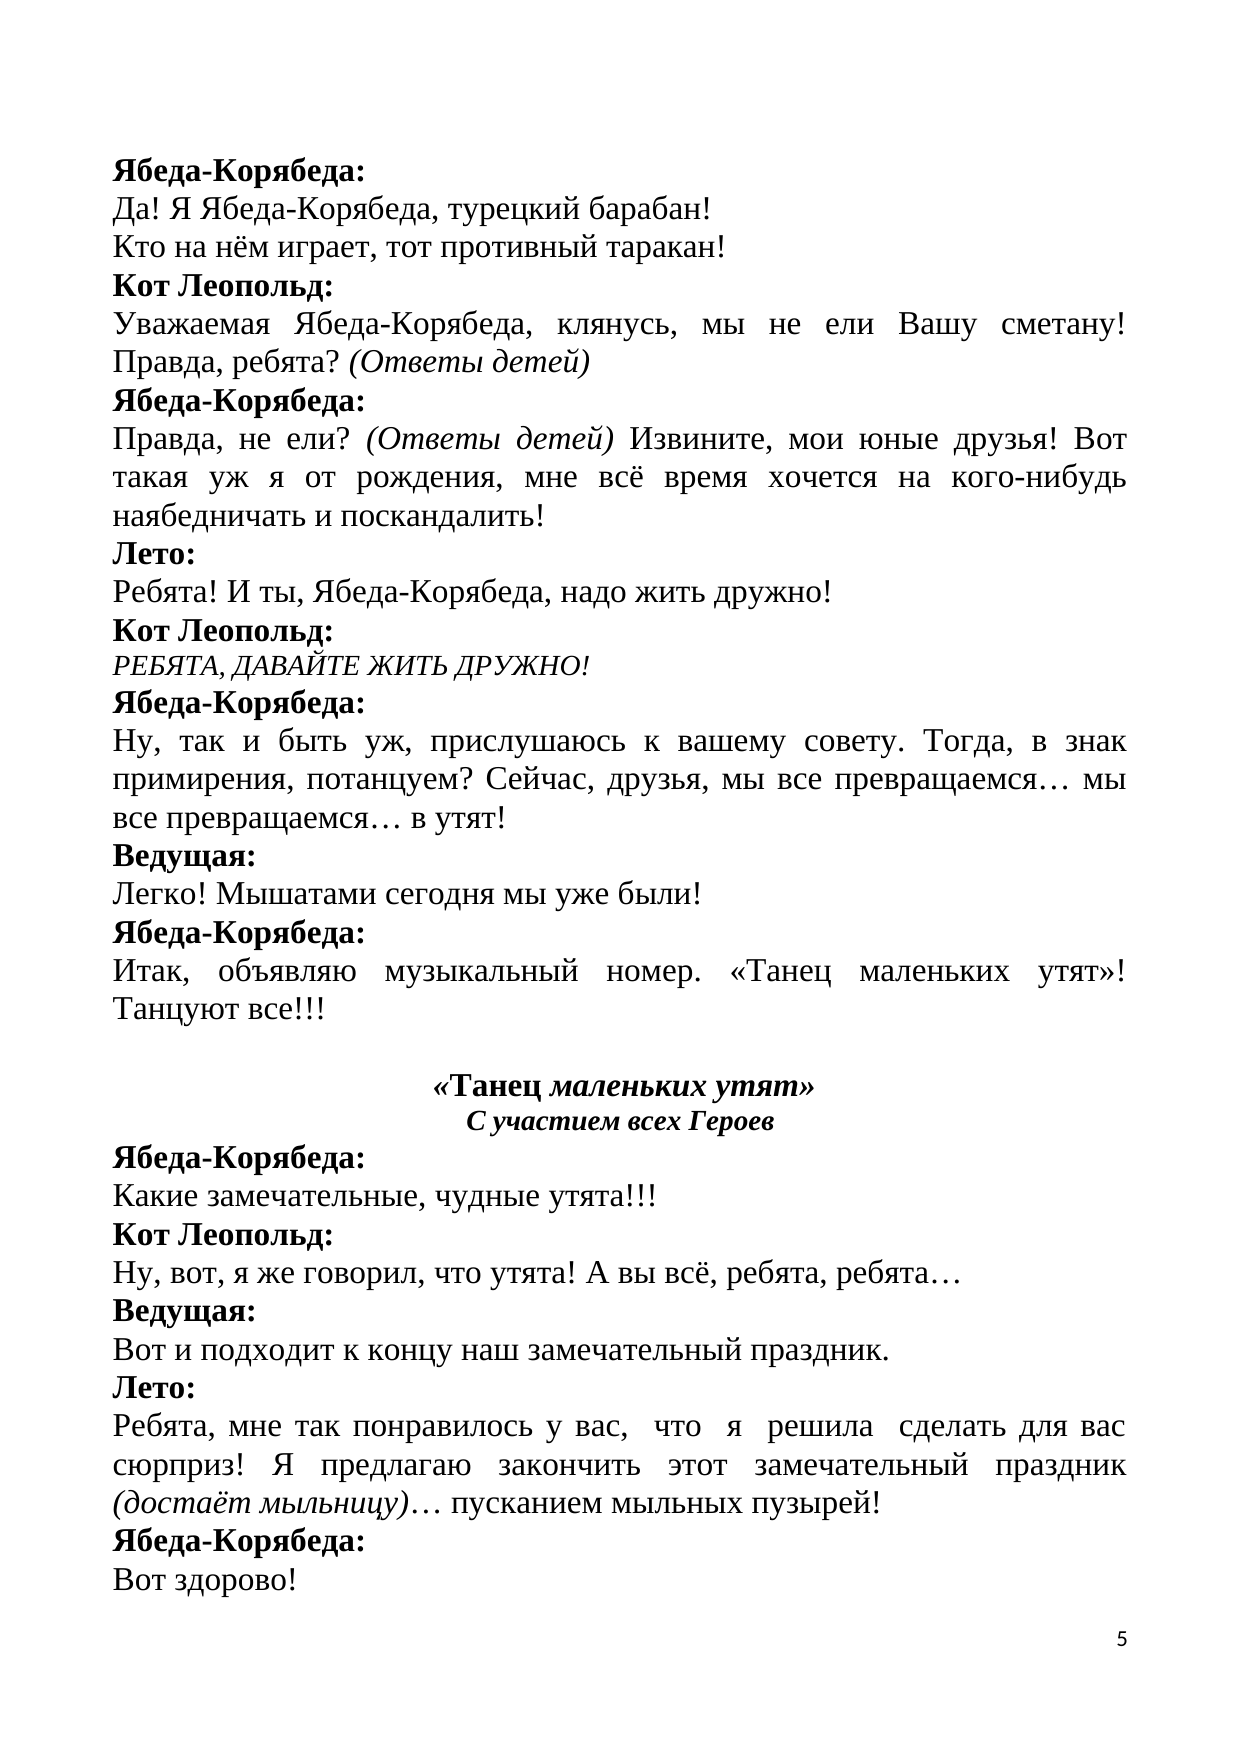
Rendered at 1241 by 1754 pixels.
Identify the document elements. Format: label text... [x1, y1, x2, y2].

text Лето: [112, 533, 1128, 572]
text «Танец маленьких утят» [112, 1065, 1128, 1103]
text Кот Леопольд: [112, 265, 1128, 303]
text Ребята, мне так понравилось у вас, что я решила сделать для вас сюрприз! Я предлагаю закончить этот замечательный праздник (достаёт мыльницу)… пусканием мыльных пузырей! [112, 1405, 1128, 1520]
text Лето: [112, 1367, 1128, 1405]
text Ябеда-Корябеда: [112, 1137, 1128, 1175]
text Ябеда-Корябеда: [112, 1520, 1128, 1559]
text Ябеда-Корябеда: [112, 682, 1128, 720]
text Кот Леопольд: [112, 610, 1128, 648]
text С участием всех Героев [112, 1103, 1128, 1137]
text РЕБЯТА, ДАВАЙТЕ ЖИТЬ ДРУЖНО! [112, 648, 1128, 682]
text Ведущая: [112, 1290, 1128, 1329]
text Ведущая: [112, 835, 1128, 873]
text Какие замечательные, чудные утята!!! [112, 1175, 1128, 1214]
text Ребята! И ты, Ябеда-Корябеда, надо жить дружно! [112, 572, 1128, 610]
text Легко! Мышатами сегодня мы уже были! [112, 873, 1128, 912]
text Ябеда-Корябеда: [112, 380, 1128, 418]
text Кот Леопольд: [112, 1214, 1128, 1252]
text Ябеда-Корябеда: [112, 912, 1128, 950]
text Ябеда-Корябеда: [112, 150, 1128, 188]
text Правда, не ели? (Ответы детей) Извините, мои юные друзья! Вот такая уж я от рождения, мне всё время хочется на кого-нибудь наябедничать и поскандалить! [112, 418, 1128, 533]
text Итак, объявляю музыкальный номер. «Танец маленьких утят»! Танцуют все!!! [112, 950, 1128, 1027]
text Уважаемая Ябеда-Корябеда, клянусь, мы не ели Вашу сметану! Правда, ребята? (Ответы детей) [112, 303, 1128, 380]
text Вот здорово! [112, 1559, 1128, 1597]
text Кто на нём играет, тот противный таракан! [112, 227, 1128, 265]
text Вот и подходит к концу наш замечательный праздник. [112, 1329, 1128, 1367]
text Ну, так и быть уж, прислушаюсь к вашему совету. Тогда, в знак примирения, потанцуем? Сейчас, друзья, мы все превращаемся… мы все превращаемся… в утят! [112, 720, 1128, 835]
text Да! Я Ябеда-Корябеда, турецкий барабан! [112, 188, 1128, 227]
text Ну, вот, я же говорил, что утята! А вы всё, ребята, ребята… [112, 1252, 1128, 1290]
